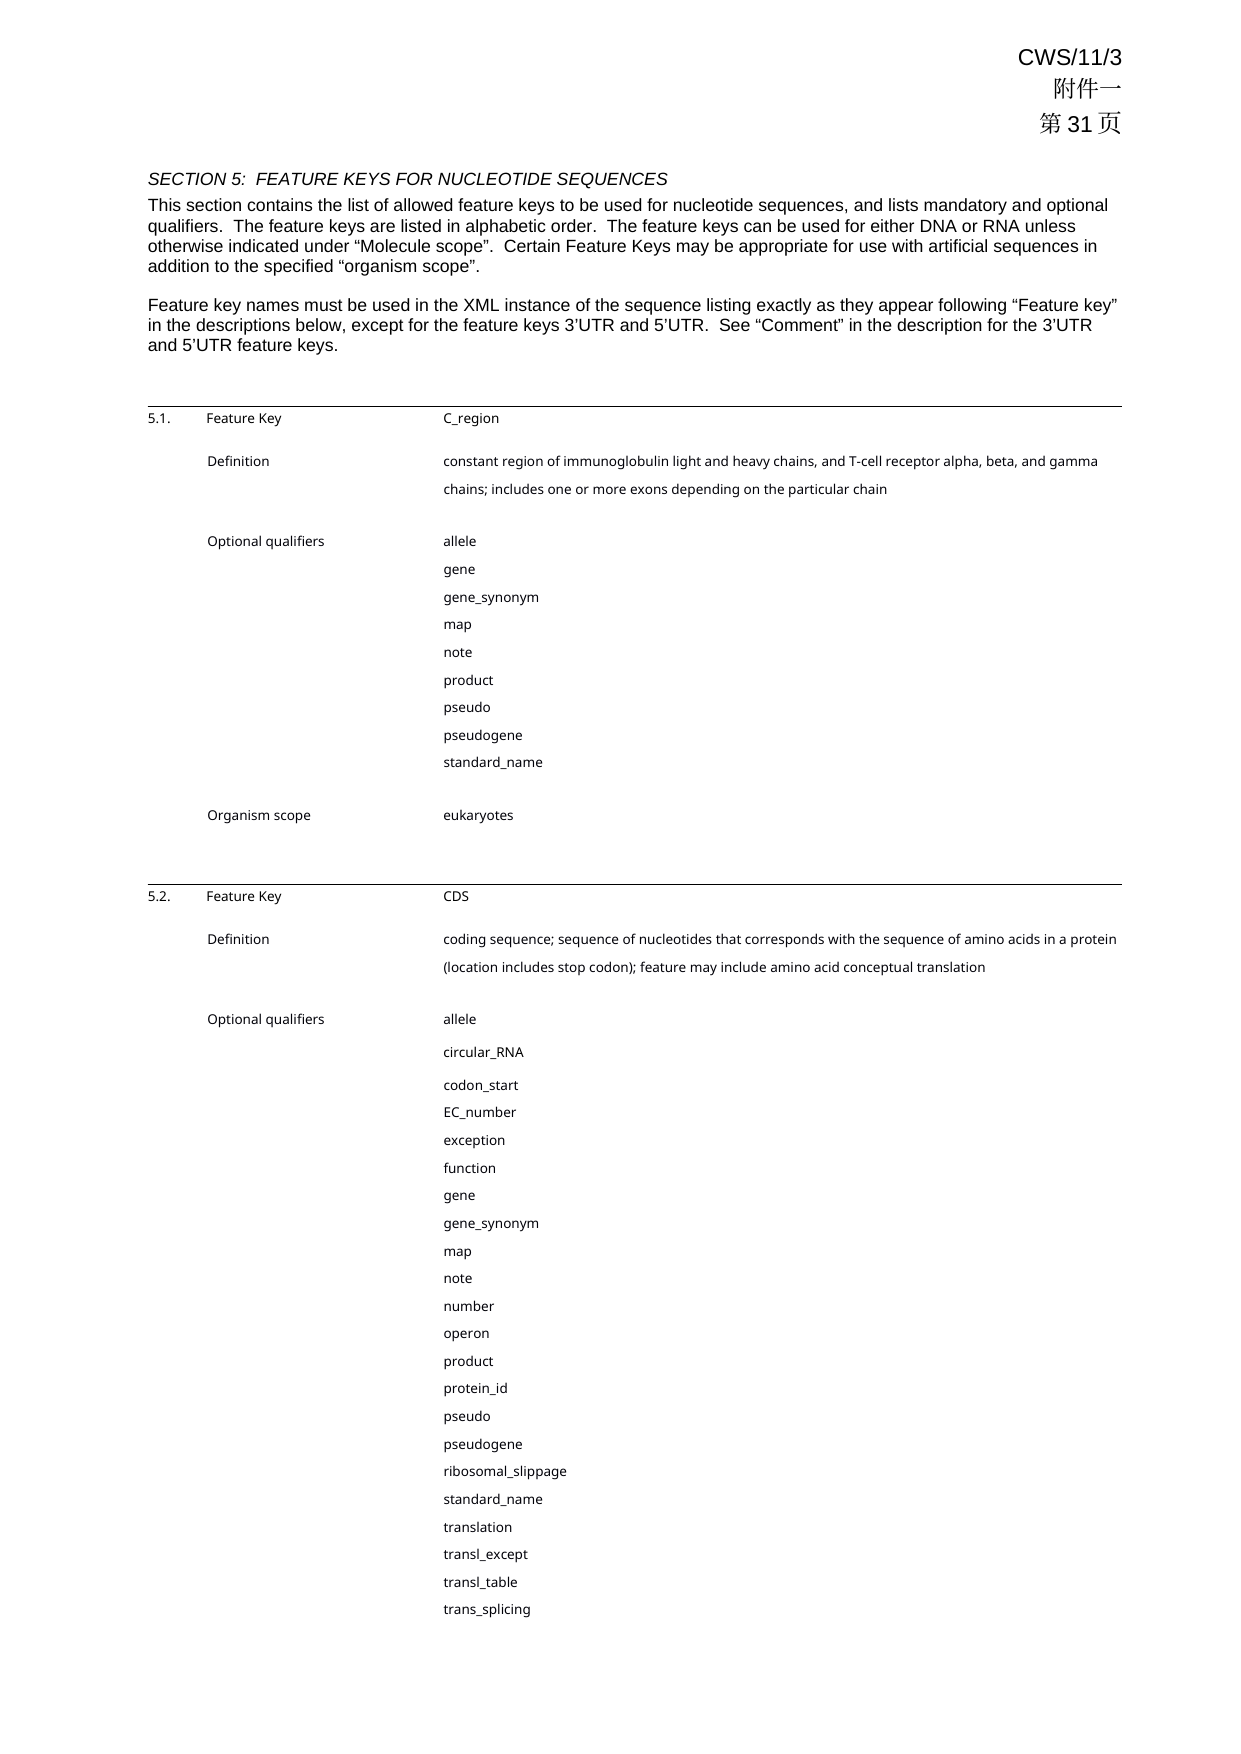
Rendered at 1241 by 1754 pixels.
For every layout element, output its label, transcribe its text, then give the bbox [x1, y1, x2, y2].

text product [443, 670, 1122, 689]
text gene [443, 1186, 1122, 1205]
text standard_name [443, 1490, 1122, 1508]
text translation [443, 1517, 1122, 1536]
text transl_table [443, 1573, 1122, 1591]
text Feature Key CDS [148, 885, 1122, 905]
text note [443, 643, 1122, 661]
text pseudogene [443, 1435, 1122, 1453]
text protein_id [443, 1379, 1122, 1398]
text exception [443, 1131, 1122, 1149]
text number [443, 1297, 1122, 1315]
text gene_synonym [443, 588, 1122, 606]
text gene_synonym [443, 1214, 1122, 1232]
text Optional qualifiers allele [207, 1010, 1122, 1029]
text standard_name [443, 753, 1122, 772]
text pseudo [443, 1407, 1122, 1426]
text circular_RNA [208, 1043, 1122, 1061]
text pseudo [443, 698, 1122, 716]
text ribosomal_slippage [443, 1462, 1122, 1481]
text This section contains the list of allowed feature keys to be used for nucleotide sequences, and lists mandatory and optional qualifiers. The feature keys are listed in alphabetic order. The feature keys can be used for either DNA or RNA unless otherwise indicated under “Molecule scope”. Certain Feature Keys may be appropriate for use with artificial sequences in addition to the specified “organism scope”. [148, 195, 1122, 277]
text function [443, 1159, 1122, 1177]
text trans_splicing [443, 1600, 1122, 1619]
text transl_except [443, 1545, 1122, 1563]
text map [443, 615, 1122, 634]
text Organism scope eukaryotes [207, 806, 1122, 824]
text Definition coding sequence; sequence of nucleotides that corresponds with the sequence of amino acids in a protein (location includes stop codon); feature may include amino acid conceptual translation [207, 930, 1122, 976]
text operon [443, 1324, 1122, 1343]
text gene [443, 560, 1122, 578]
text Feature key names must be used in the XML instance of the sequence listing exactly as they appear following “Feature key” in the descriptions below, except for the feature keys 3’UTR and 5’UTR. See “Comment” in the description for the 3’UTR and 5’UTR feature keys. [148, 294, 1122, 356]
subtitle SECTION 5: FEATURE KEYS FOR NUCLEOTIDE SEQUENCES [148, 168, 1122, 189]
text Feature Key C_region [148, 407, 1122, 427]
text codon_start [443, 1076, 1122, 1094]
text product [443, 1352, 1122, 1370]
text pseudogene [443, 726, 1122, 744]
text Optional qualifiers allele [207, 532, 1122, 551]
text note [443, 1269, 1122, 1287]
text map [443, 1241, 1122, 1260]
text Definition constant region of immunoglobulin light and heavy chains, and T-cell receptor alpha, beta, and gamma chains; includes one or more exons depending on the particular chain [207, 452, 1122, 498]
text EC_number [443, 1103, 1122, 1122]
